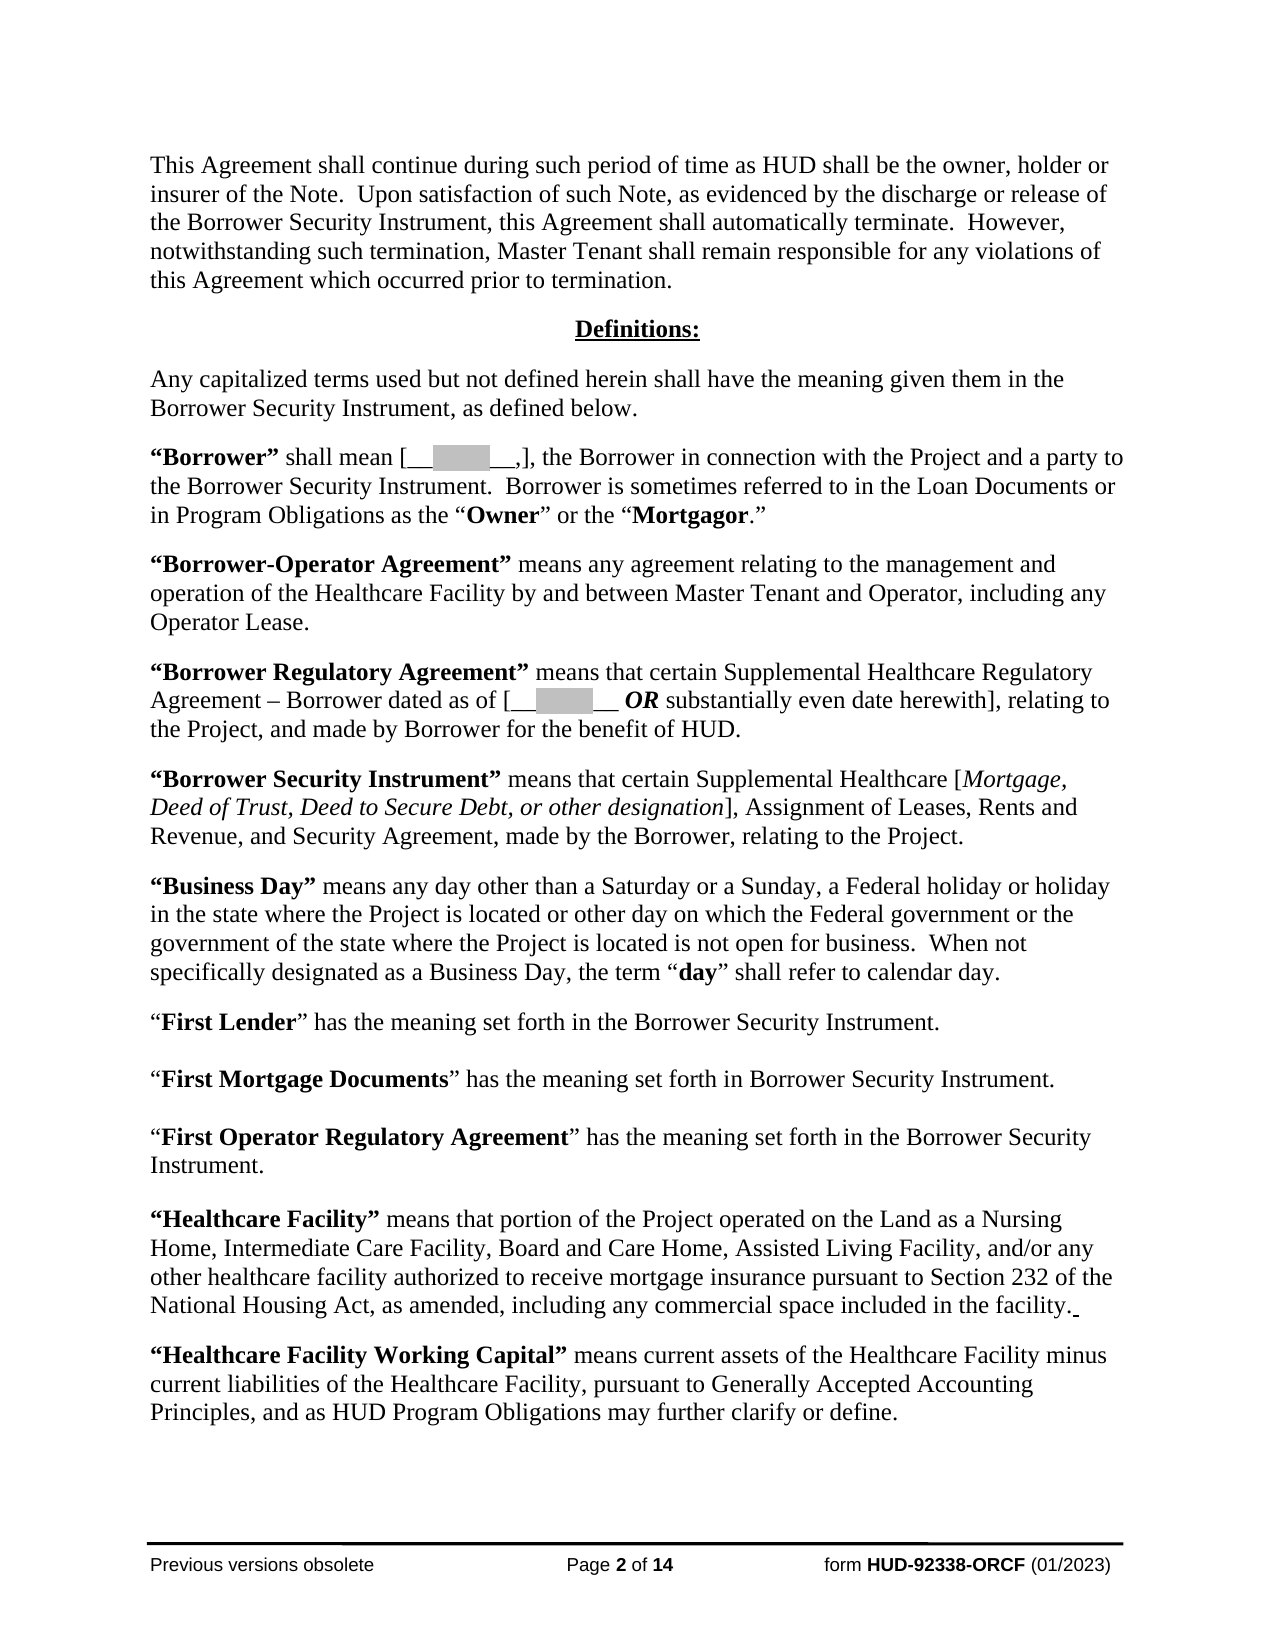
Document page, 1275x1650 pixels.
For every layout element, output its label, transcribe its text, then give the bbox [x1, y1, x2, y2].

text “Borrower Security Instrument” means that certain Supplemental Healthcare [Mortgage, Deed of Trust, Deed to Secure Debt, or other designation], Assignment of Leases, Rents and Revenue, and Security Agreement, made by the Borrower, relating to the Project. [150, 764, 1125, 850]
text “Borrower Regulatory Agreement” means that certain Supplemental Healthcare Regulatory Agreement – Borrower dated as of [__ __ OR substantially even date herewith], relating to the Project, and made by Borrower for the benefit of HUD. [150, 657, 1125, 743]
list “First Mortgage Documents” has the meaning set forth in Borrower Security Instrument. [150, 1064, 1125, 1093]
list “First Lender” has the meaning set forth in the Borrower Security Instrument. [150, 1007, 1125, 1035]
text “Business Day” means any day other than a Saturday or a Sunday, a Federal holiday or holiday in the state where the Project is located or other day on which the Federal government or the government of the state where the Project is located is not open for business. When not specifically designated as a Business Day, the term “day” shall refer to calendar day. [150, 871, 1125, 986]
text Definitions: [150, 314, 1125, 343]
text Any capitalized terms used but not defined herein shall have the meaning given them in the Borrower Security Instrument, as defined below. [150, 364, 1125, 422]
text “Borrower” shall mean [__ __,], the Borrower in connection with the Project and a party to the Borrower Security Instrument. Borrower is sometimes referred to in the Loan Documents or in Program Obligations as the “Owner” or the “Mortgagor.” [150, 442, 1125, 529]
text “Borrower-Operator Agreement” means any agreement relating to the management and operation of the Healthcare Facility by and between Master Tenant and Operator, including any Operator Lease. [150, 549, 1125, 636]
list “First Operator Regulatory Agreement” has the meaning set forth in the Borrower Security Instrument. [150, 1122, 1125, 1179]
text “Healthcare Facility Working Capital” means current assets of the Healthcare Facility minus current liabilities of the Healthcare Facility, pursuant to Generally Accepted Accounting Principles, and as HUD Program Obligations may further clarify or define. [150, 1340, 1125, 1426]
text This Agreement shall continue during such period of time as HUD shall be the owner, holder or insurer of the Note. Upon satisfaction of such Note, as evidenced by the discharge or release of the Borrower Security Instrument, this Agreement shall automatically terminate. However, notwithstanding such termination, Master Tenant shall remain responsible for any violations of this Agreement which occurred prior to termination. [150, 150, 1125, 294]
text “Healthcare Facility” means that portion of the Project operated on the Land as a Nursing Home, Intermediate Care Facility, Board and Care Home, Assisted Living Facility, and/or any other healthcare facility authorized to receive mortgage insurance pursuant to Section 232 of the National Housing Act, as amended, including any commercial space included in the facility. [150, 1204, 1125, 1319]
